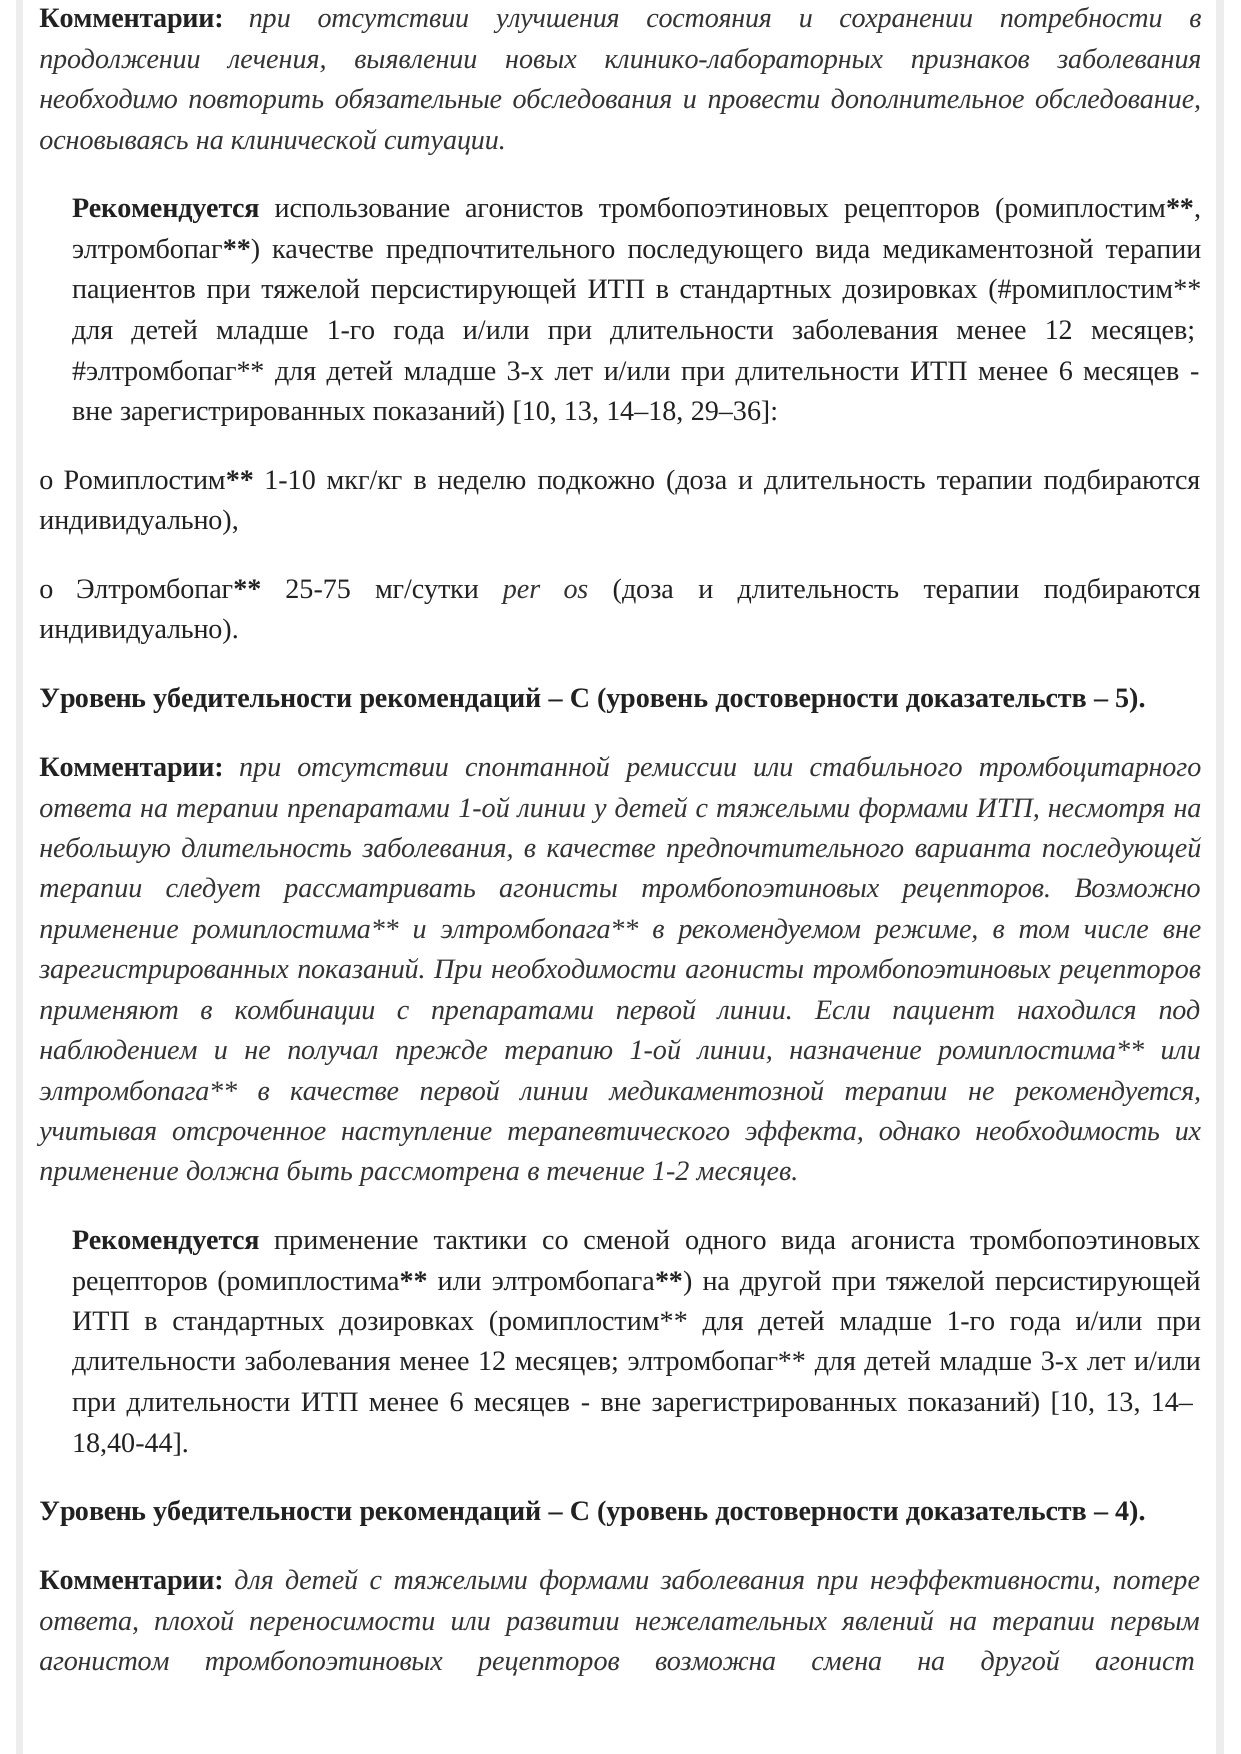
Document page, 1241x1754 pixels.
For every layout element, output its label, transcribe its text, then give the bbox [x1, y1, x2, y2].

list Элтромбопаг** 25-75 мг/сутки per os (доза и длительность терапии подбираются индивидуально). [39, 572, 1201, 645]
subtitle Уровень убедительности рекомендаций – C (уровень достоверности доказательств – 5). [39, 681, 1236, 714]
subtitle Уровень убедительности рекомендаций – С (уровень достоверности доказательств – 4). [39, 1494, 1236, 1527]
list Ромиплостим** 1-10 мкг/кг в неделю подкожно (доза и длительность терапии подбираются индивидуально), [39, 463, 1201, 536]
text 18,40-44]. [72, 1426, 1236, 1458]
text Комментарии: при отсутствии спонтанной ремиссии или стабильного тромбоцитарного ответа на терапии препаратами 1-ой линии у детей с тяжелыми формами ИТП, несмотря на небольшую длительность заболевания, в качестве предпочтительного варианта последующей терапии следует рассматривать агонисты тромбопоэтиновых рецепторов. Возможно применение ромиплостима** и элтромбопага** в рекомендуемом режиме, в том числе вне зарегистрированных показаний. При необходимости агонисты тромбопоэтиновых рецепторов применяют в комбинации с препаратами первой линии. Если пациент находился под наблюдением и не получал прежде терапию 1-ой линии, назначение ромиплостима** или элтромбопага** в качестве первой линии медикаментозной терапии не рекомендуется, учитывая отсроченное наступление терапевтического эффекта, однако необходимость их применение должна быть рассмотрена в течение 1-2 месяцев. [39, 750, 1201, 1187]
text Комментарии: для детей с тяжелыми формами заболевания при неэффективности, потере ответа, плохой переносимости или развитии нежелательных явлений на терапии первым агонистом тромбопоэтиновых рецепторов возможна смена на другой агонист [39, 1563, 1201, 1677]
text #элтромбопаг** для детей младше 3-х лет и/или при длительности ИТП менее 6 месяцев - вне зарегистрированных показаний) [10, 13, 14–18, 29–36]: [72, 353, 1200, 426]
text Рекомендуется применение тактики со сменой одного вида агониста тромбопоэтиновых рецепторов (ромиплостима** или элтромбопага**) на другой при тяжелой персистирующей ИТП в стандартных дозировках (ромиплостим** для детей младше 1-го года и/или при длительности заболевания менее 12 месяцев; элтромбопаг** для детей младше 3-х лет и/или при длительности ИТП менее 6 месяцев - вне зарегистрированных показаний) [10, 13, 14– [72, 1223, 1201, 1417]
text Комментарии: при отсутствии улучшения состояния и сохранении потребности в продолжении лечения, выявлении новых клинико-лабораторных признаков заболевания необходимо повторить обязательные обследования и провести дополнительное обследование, основываясь на клинической ситуации. [39, 1, 1201, 155]
text Рекомендуется использование агонистов тромбопоэтиновых рецепторов (ромиплостим**, элтромбопаг**) качестве предпочтительного последующего вида медикаментозной терапии пациентов при тяжелой персистирующей ИТП в стандартных дозировках (#ромиплостим** для детей младше 1-го года и/или при длительности заболевания менее 12 месяцев; [72, 192, 1201, 345]
